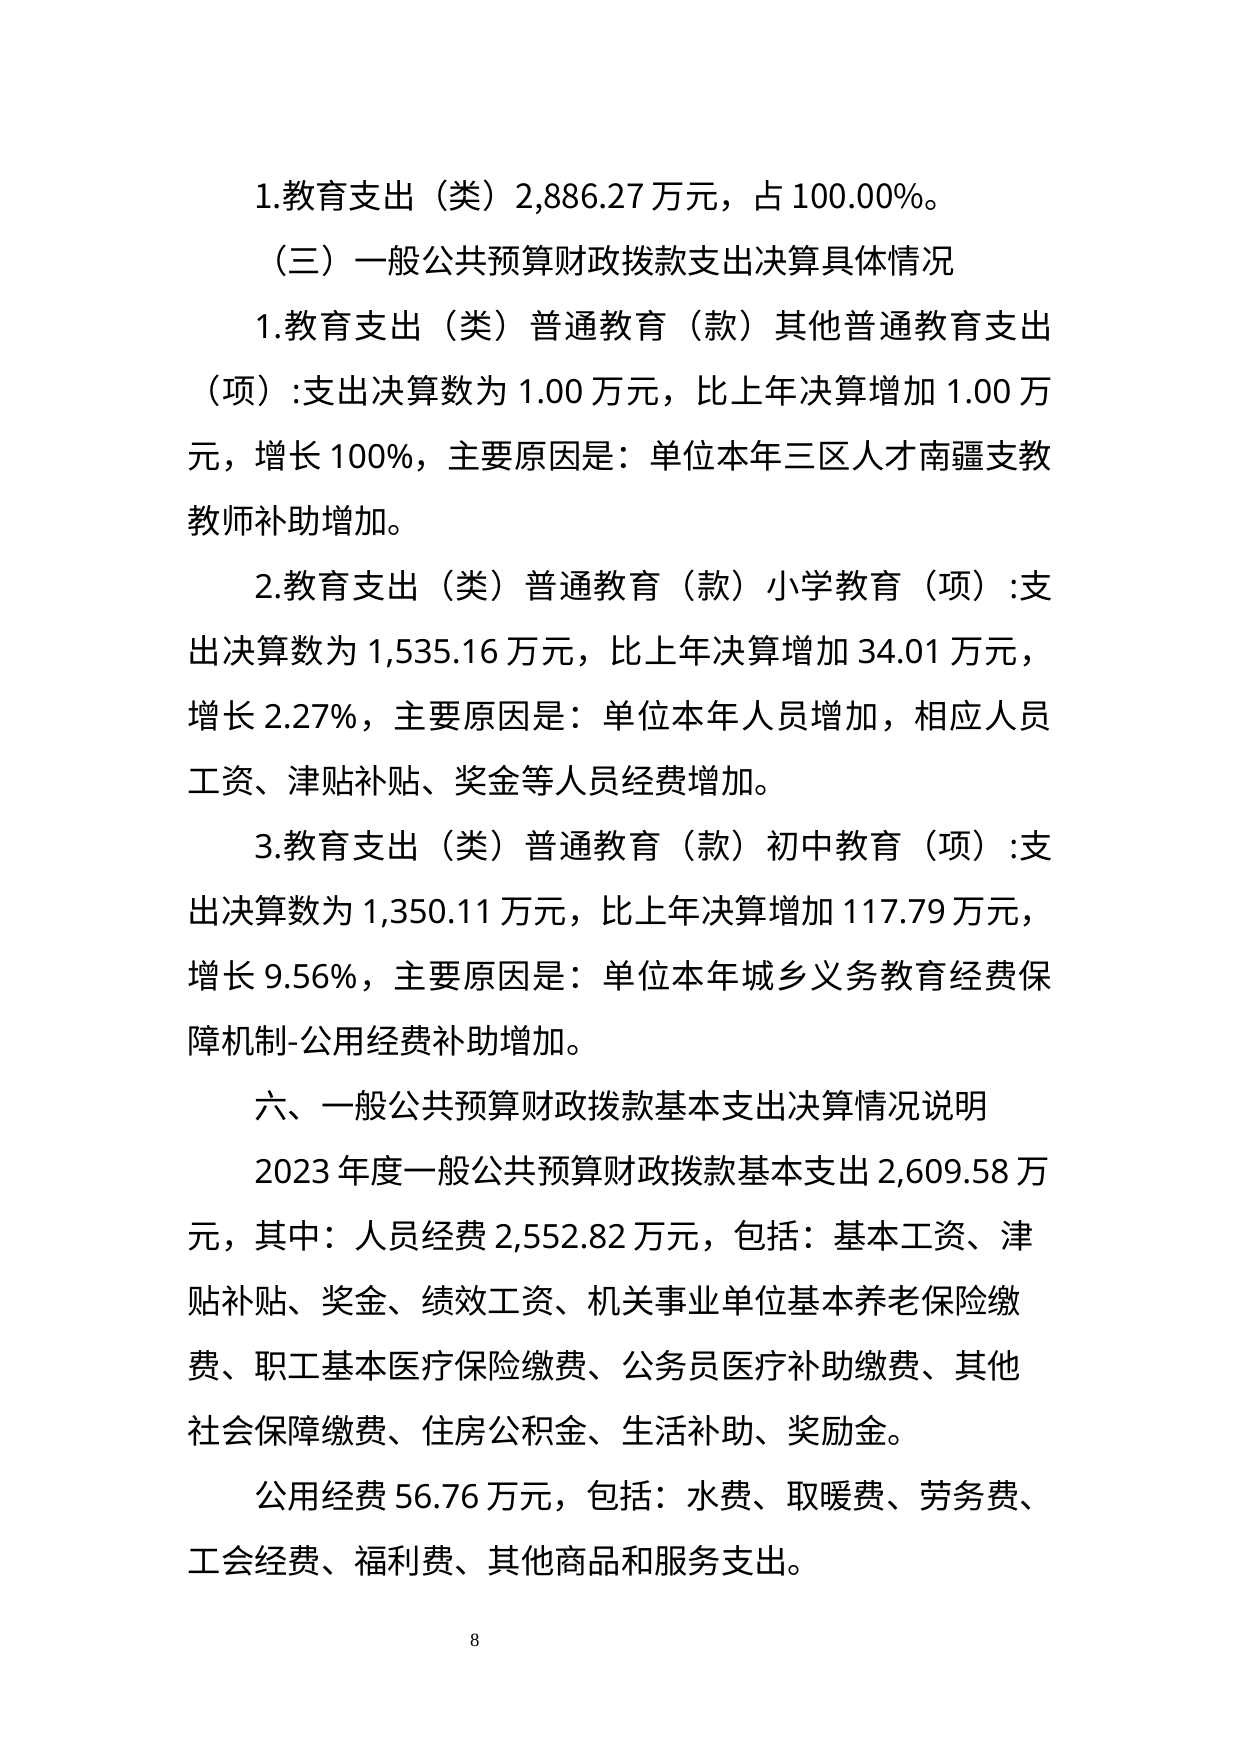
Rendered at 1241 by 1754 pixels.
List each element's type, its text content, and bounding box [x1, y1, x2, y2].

text 3.教育支出（类）普通教育（款）初中教育（项）:支出决算数为1,350.11万元，比上年决算增加117.79万元，增长9.56%，主要原因是：单位本年城乡义务教育经费保障机制-公用经费补助增加。 [187, 812, 1053, 1072]
text （三）一般公共预算财政拨款支出决算具体情况 [187, 227, 1053, 292]
text 1.教育支出（类）普通教育（款）其他普通教育支出（项）:支出决算数为1.00万元，比上年决算增加1.00万元，增长100%，主要原因是：单位本年三区人才南疆支教教师补助增加。 [187, 292, 1053, 552]
text 2023年度一般公共预算财政拨款基本支出2,609.58万元，其中：人员经费2,552.82万元，包括：基本工资、津贴补贴、奖金、绩效工资、机关事业单位基本养老保险缴费、职工基本医疗保险缴费、公务员医疗补助缴费、其他社会保障缴费、住房公积金、生活补助、奖励金。 [187, 1137, 1053, 1462]
text 2.教育支出（类）普通教育（款）小学教育（项）:支出决算数为1,535.16万元，比上年决算增加34.01万元，增长2.27%，主要原因是：单位本年人员增加，相应人员工资、津贴补贴、奖金等人员经费增加。 [187, 552, 1053, 812]
text 1.教育支出（类）2,886.27万元，占100.00%。 [187, 162, 1053, 227]
text 公用经费56.76万元，包括：水费、取暖费、劳务费、工会经费、福利费、其他商品和服务支出。 [187, 1462, 1053, 1592]
text 六、一般公共预算财政拨款基本支出决算情况说明 [187, 1072, 1053, 1137]
